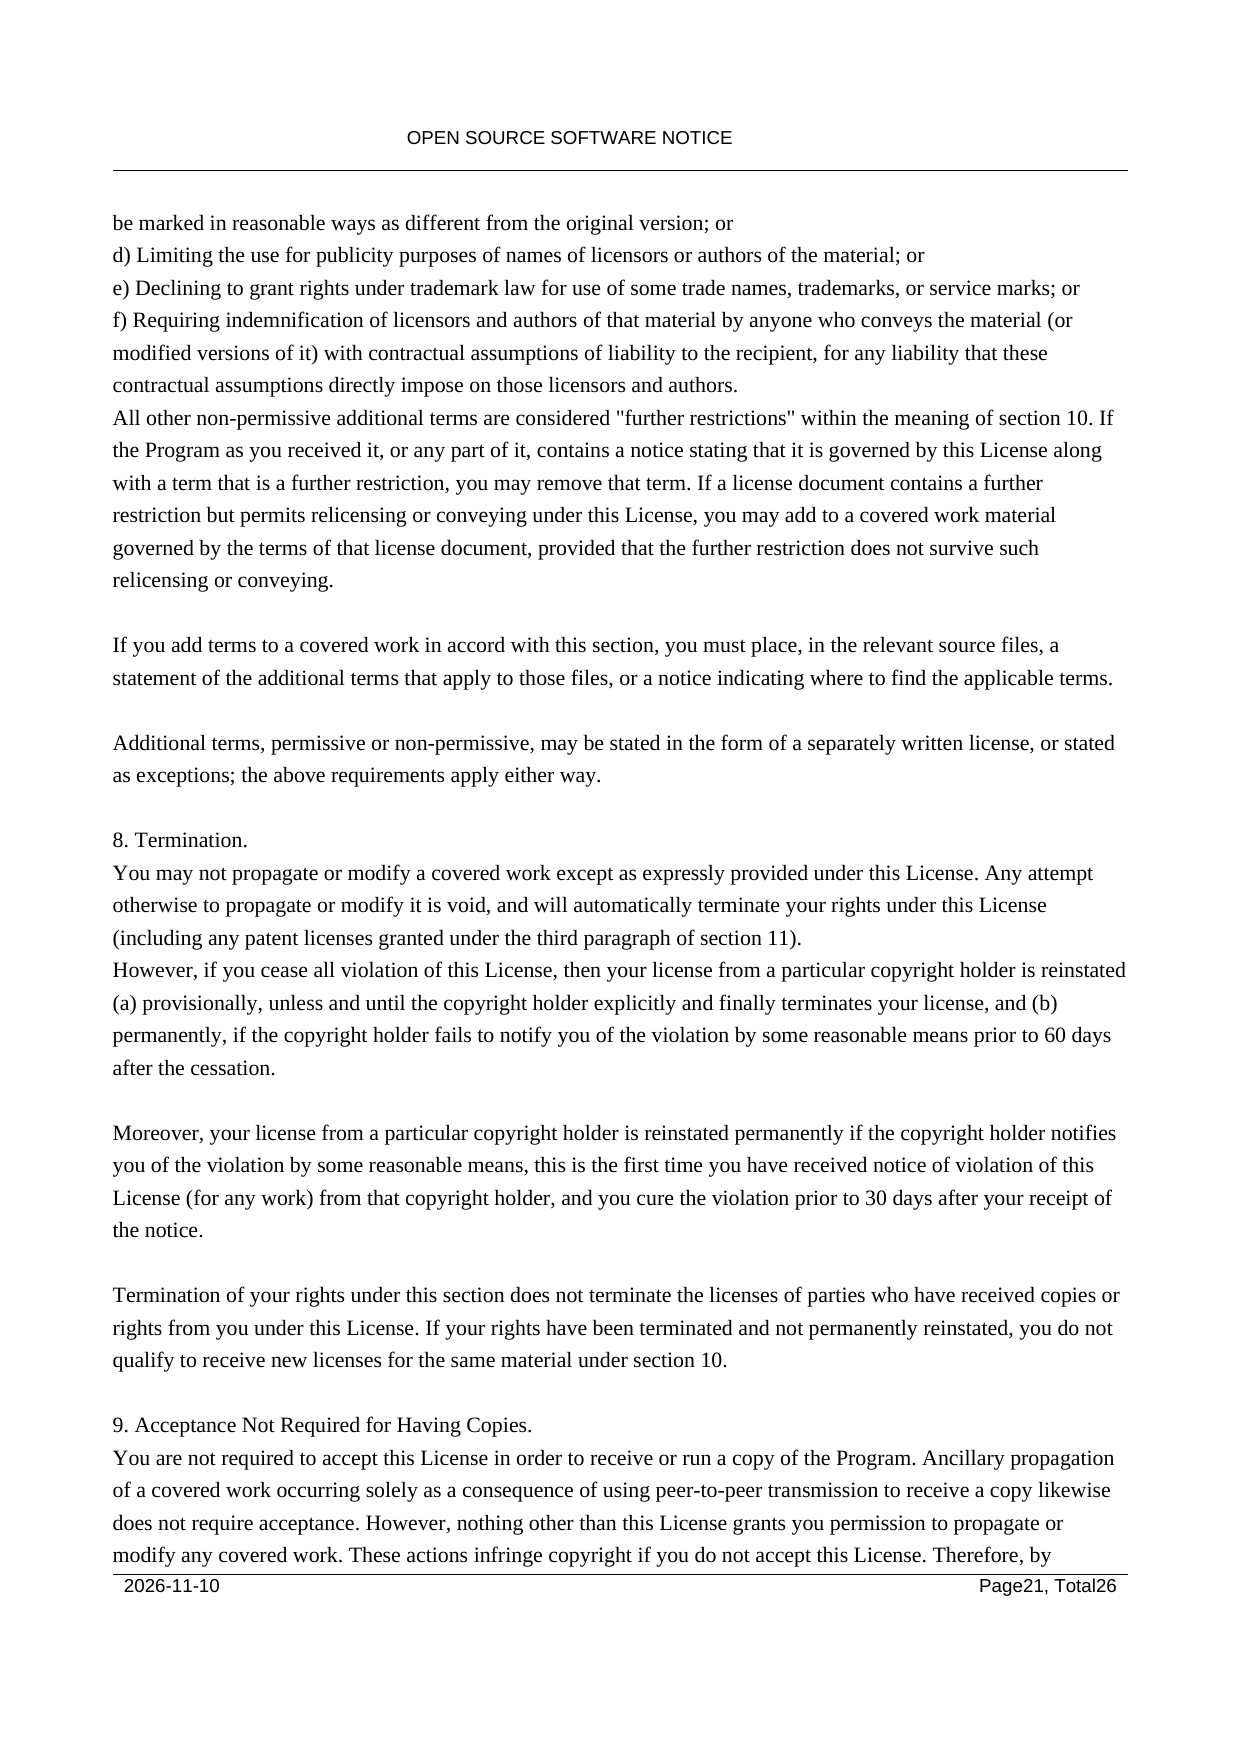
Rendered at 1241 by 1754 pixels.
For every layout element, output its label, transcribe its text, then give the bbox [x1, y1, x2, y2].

text Moreover, your license from a particular copyright holder is reinstated permanently if the copyright holder notifies you of the violation by some reasonable means, this is the first time you have received notice of violation of this License (for any work) from that copyright holder, and you cure the violation prior to 30 days after your receipt of the notice. [112, 1116, 1128, 1246]
text 9. Acceptance Not Required for Having Copies. [112, 1409, 1128, 1441]
text You may not propagate or modify a covered work except as expressly provided under this License. Any attempt otherwise to propagate or modify it is void, and will automatically terminate your rights under this License (including any patent licenses granted under the third paragraph of section 11). [112, 856, 1128, 954]
text If you add terms to a covered work in accord with this section, you must place, in the relevant source files, a statement of the additional terms that apply to those files, or a notice indicating where to find the applicable terms. [112, 629, 1128, 694]
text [112, 1441, 1128, 1571]
text Termination of your rights under this section does not terminate the licenses of parties who have received copies or rights from you under this License. If your rights have been terminated and not permanently reinstated, you do not qualify to receive new licenses for the same material under section 10. [112, 1279, 1128, 1376]
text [112, 206, 1128, 239]
text However, if you cease all violation of this License, then your license from a particular copyright holder is reinstated (a) provisionally, unless and until the copyright holder explicitly and finally terminates your license, and (b) permanently, if the copyright holder fails to notify you of the violation by some reasonable means prior to 60 days after the cessation. [112, 954, 1128, 1084]
text d) Limiting the use for publicity purposes of names of licensors or authors of the material; or [112, 239, 1128, 271]
text Additional terms, permissive or non-permissive, may be stated in the form of a separately written license, or stated as exceptions; the above requirements apply either way. [112, 726, 1128, 791]
text f) Requiring indemnification of licensors and authors of that material by anyone who conveys the material (or modified versions of it) with contractual assumptions of liability to the recipient, for any liability that these contractual assumptions directly impose on those licensors and authors. [112, 304, 1128, 401]
text All other non-permissive additional terms are considered "further restrictions" within the meaning of section 10. If the Program as you received it, or any part of it, contains a notice stating that it is governed by this License along with a term that is a further restriction, you may remove that term. If a license document contains a further restriction but permits relicensing or conveying under this License, you may add to a covered work material governed by the terms of that license document, provided that the further restriction does not survive such relicensing or conveying. [112, 401, 1128, 596]
text e) Declining to grant rights under trademark law for use of some trade names, trademarks, or service marks; or [112, 271, 1128, 304]
text 8. Termination. [112, 824, 1128, 856]
